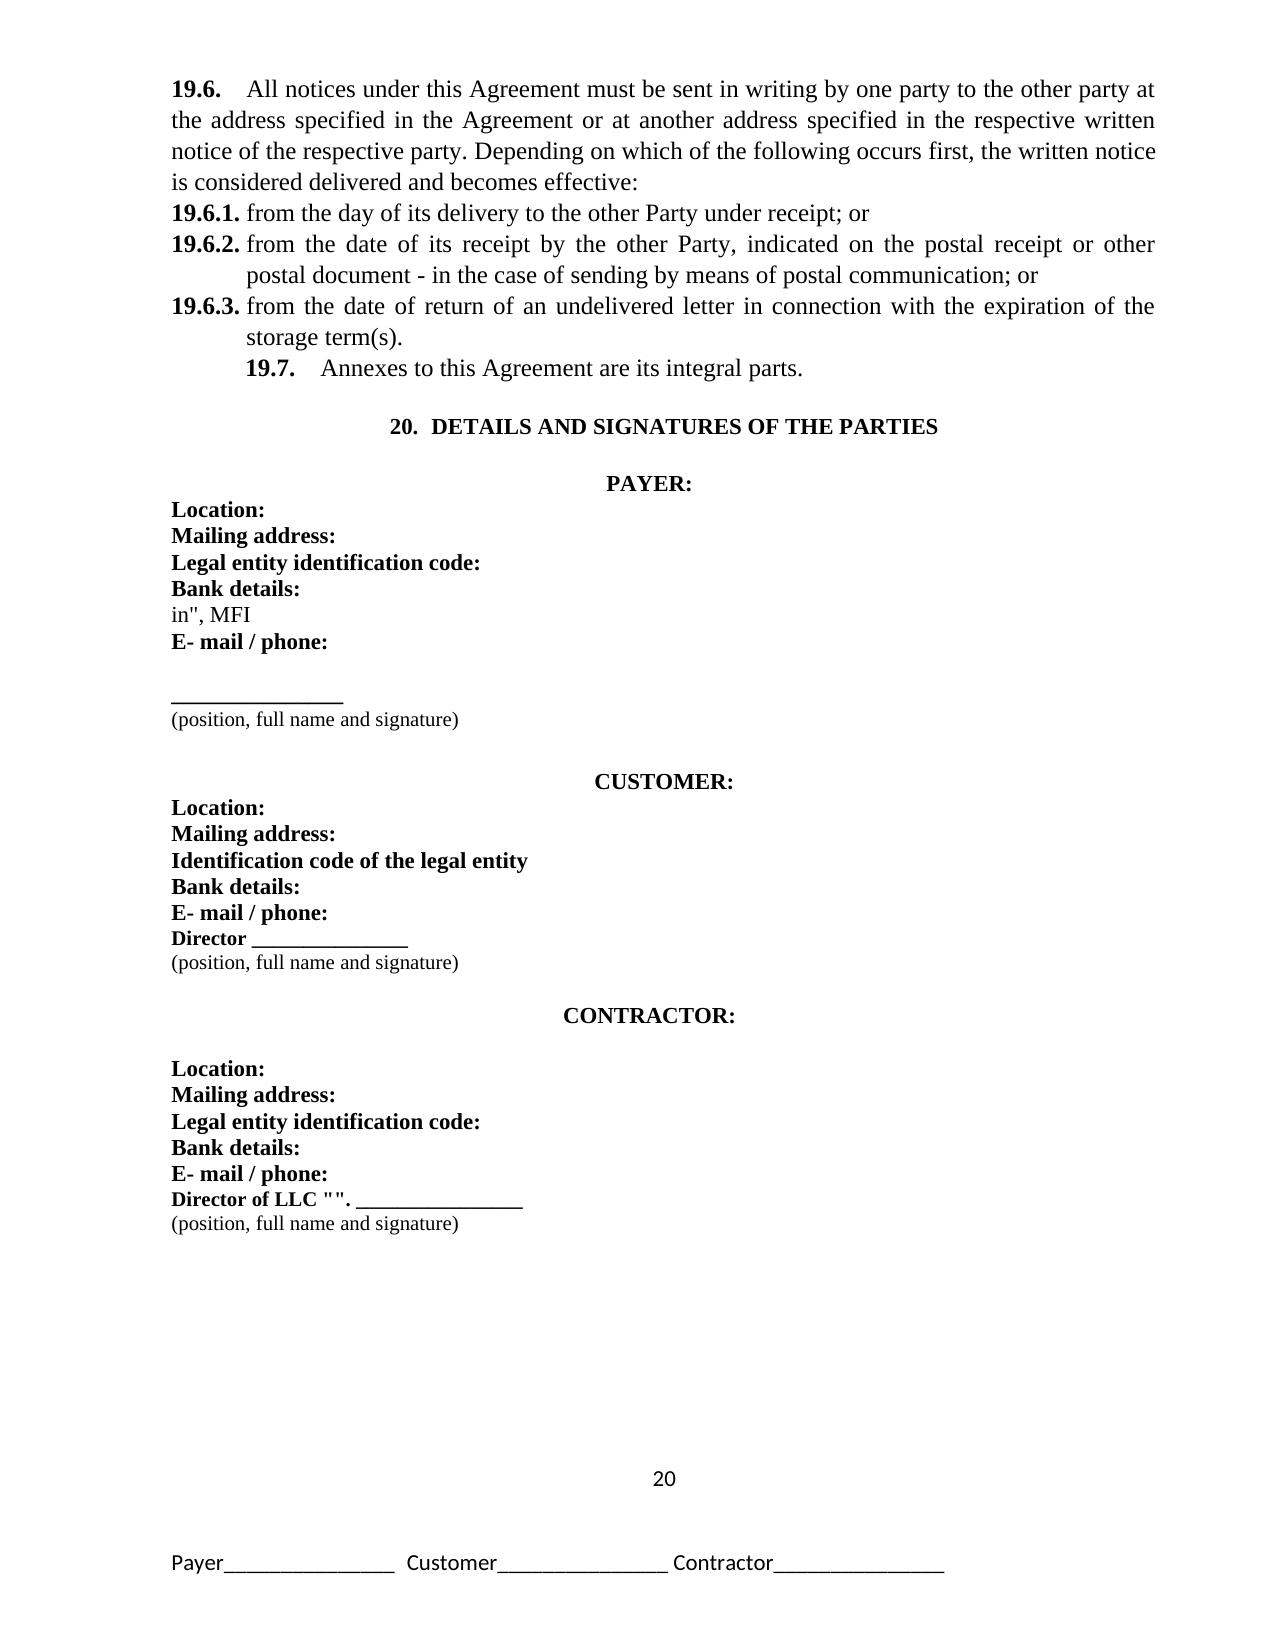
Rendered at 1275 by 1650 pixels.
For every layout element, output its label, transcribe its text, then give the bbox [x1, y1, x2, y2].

table_cell Legal entity identification code: [160, 549, 1139, 575]
table_cell (position, full name and signature) [160, 707, 1139, 739]
list from the date of return of an undelivered letter in connection with the expiration of the storage term(s). [171, 291, 1157, 351]
table_cell Legal entity identification code: [160, 1108, 1139, 1134]
list DETAILS AND SIGNATURES OF THE PARTIES [171, 413, 1157, 439]
table_header CUSTOMER: [160, 768, 1139, 794]
table_header PAYER: [160, 470, 1139, 496]
table_cell Identification code of the legal entity [160, 847, 1139, 873]
list from the day of its delivery to the other Party under receipt; or [171, 198, 1157, 227]
table_cell Mailing address: [160, 522, 1139, 549]
table_cell E- mail / phone: [160, 628, 1139, 680]
table_cell _______________ [160, 680, 1139, 707]
table_cell Mailing address: [160, 1081, 1139, 1108]
table_cell Bank details: [160, 873, 1139, 899]
list All notices under this Agreement must be sent in writing by one party to the other party at the address specified in the Agreement or at another address specified in the respective written notice of the respective party. Depending on which of the following occurs first, the written notice is considered delivered and becomes effective: [171, 74, 1157, 196]
table_cell Mailing address: [160, 820, 1139, 847]
table_cell Location: [160, 1055, 1139, 1081]
table_cell E- mail / phone: [160, 1161, 1139, 1187]
table_header CONTRACTOR: [160, 1003, 1139, 1055]
table_cell Bank details: in", MFI [160, 575, 1139, 628]
table_cell Location: [160, 794, 1139, 820]
table_cell Location: [160, 496, 1139, 522]
list Annexes to this Agreement are its integral parts. [245, 353, 1157, 382]
table_cell Bank details: [160, 1134, 1139, 1161]
table_cell Director of LLC "". ________________ [160, 1187, 1139, 1211]
table_cell (position, full name and signature) [160, 1211, 1139, 1261]
table_cell Director _______________ [160, 926, 1139, 950]
table_cell (position, full name and signature) [160, 950, 1139, 974]
list from the date of its receipt by the other Party, indicated on the postal receipt or other postal document - in the case of sending by means of postal communication; or [171, 229, 1157, 289]
table_cell E- mail / phone: [160, 900, 1139, 926]
